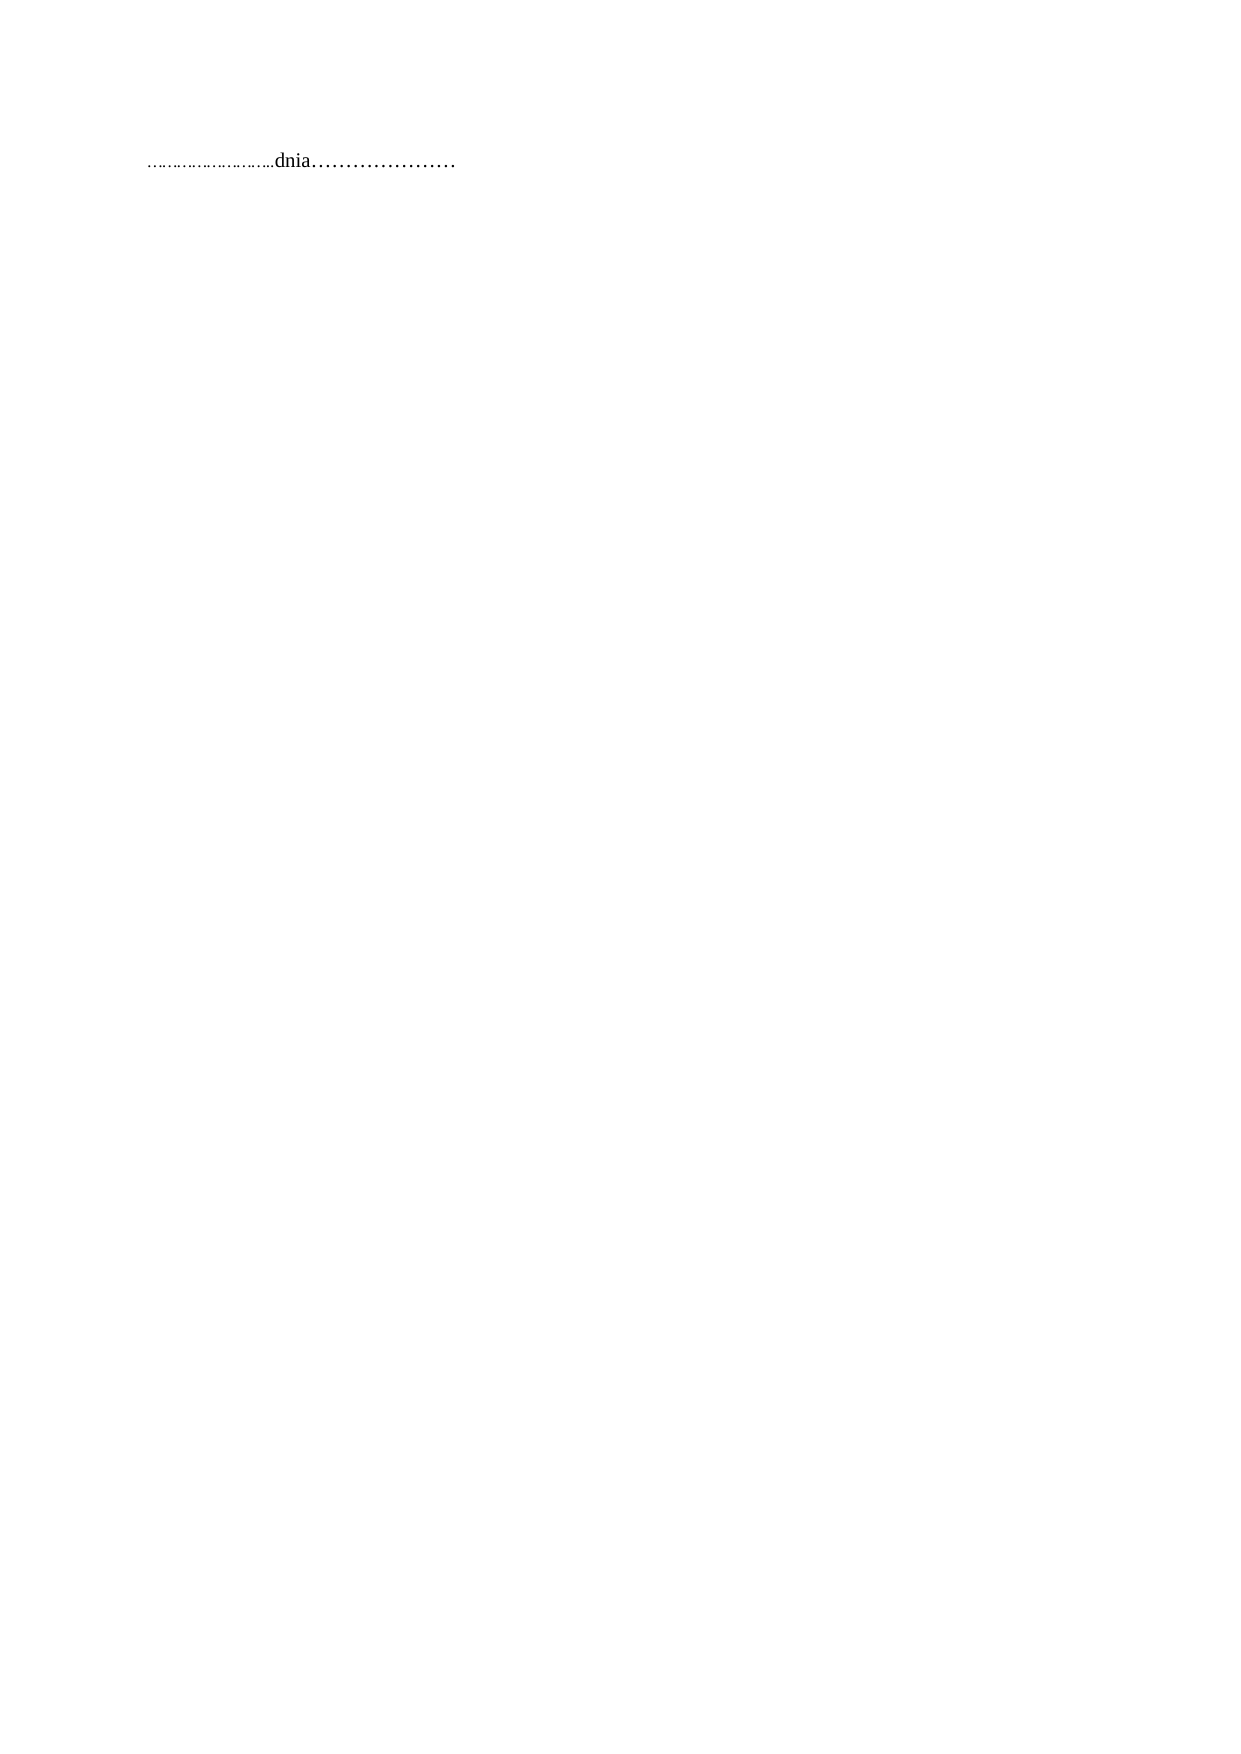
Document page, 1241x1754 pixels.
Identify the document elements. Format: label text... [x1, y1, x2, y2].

text ……………………..dnia………………… [148, 148, 1093, 172]
